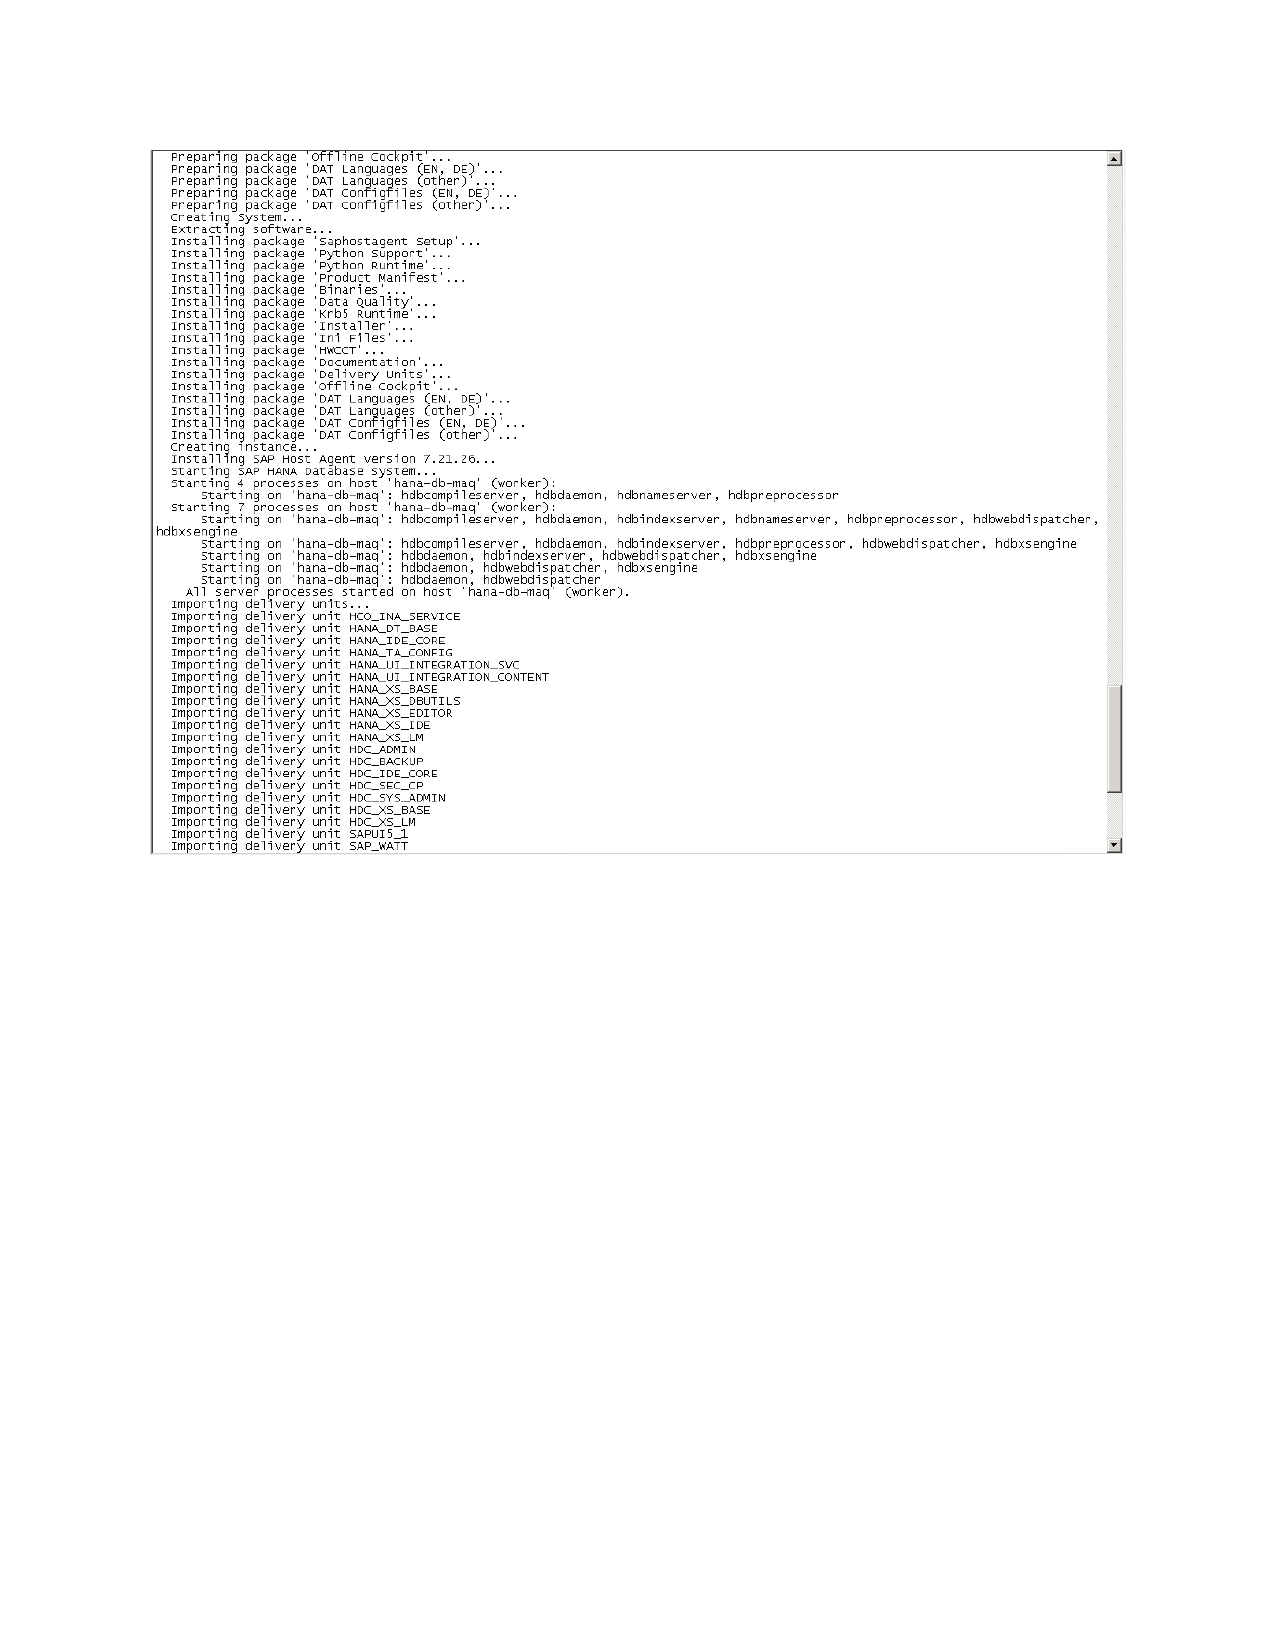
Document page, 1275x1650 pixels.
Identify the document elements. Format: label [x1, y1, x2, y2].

picture [150, 150, 1125, 855]
